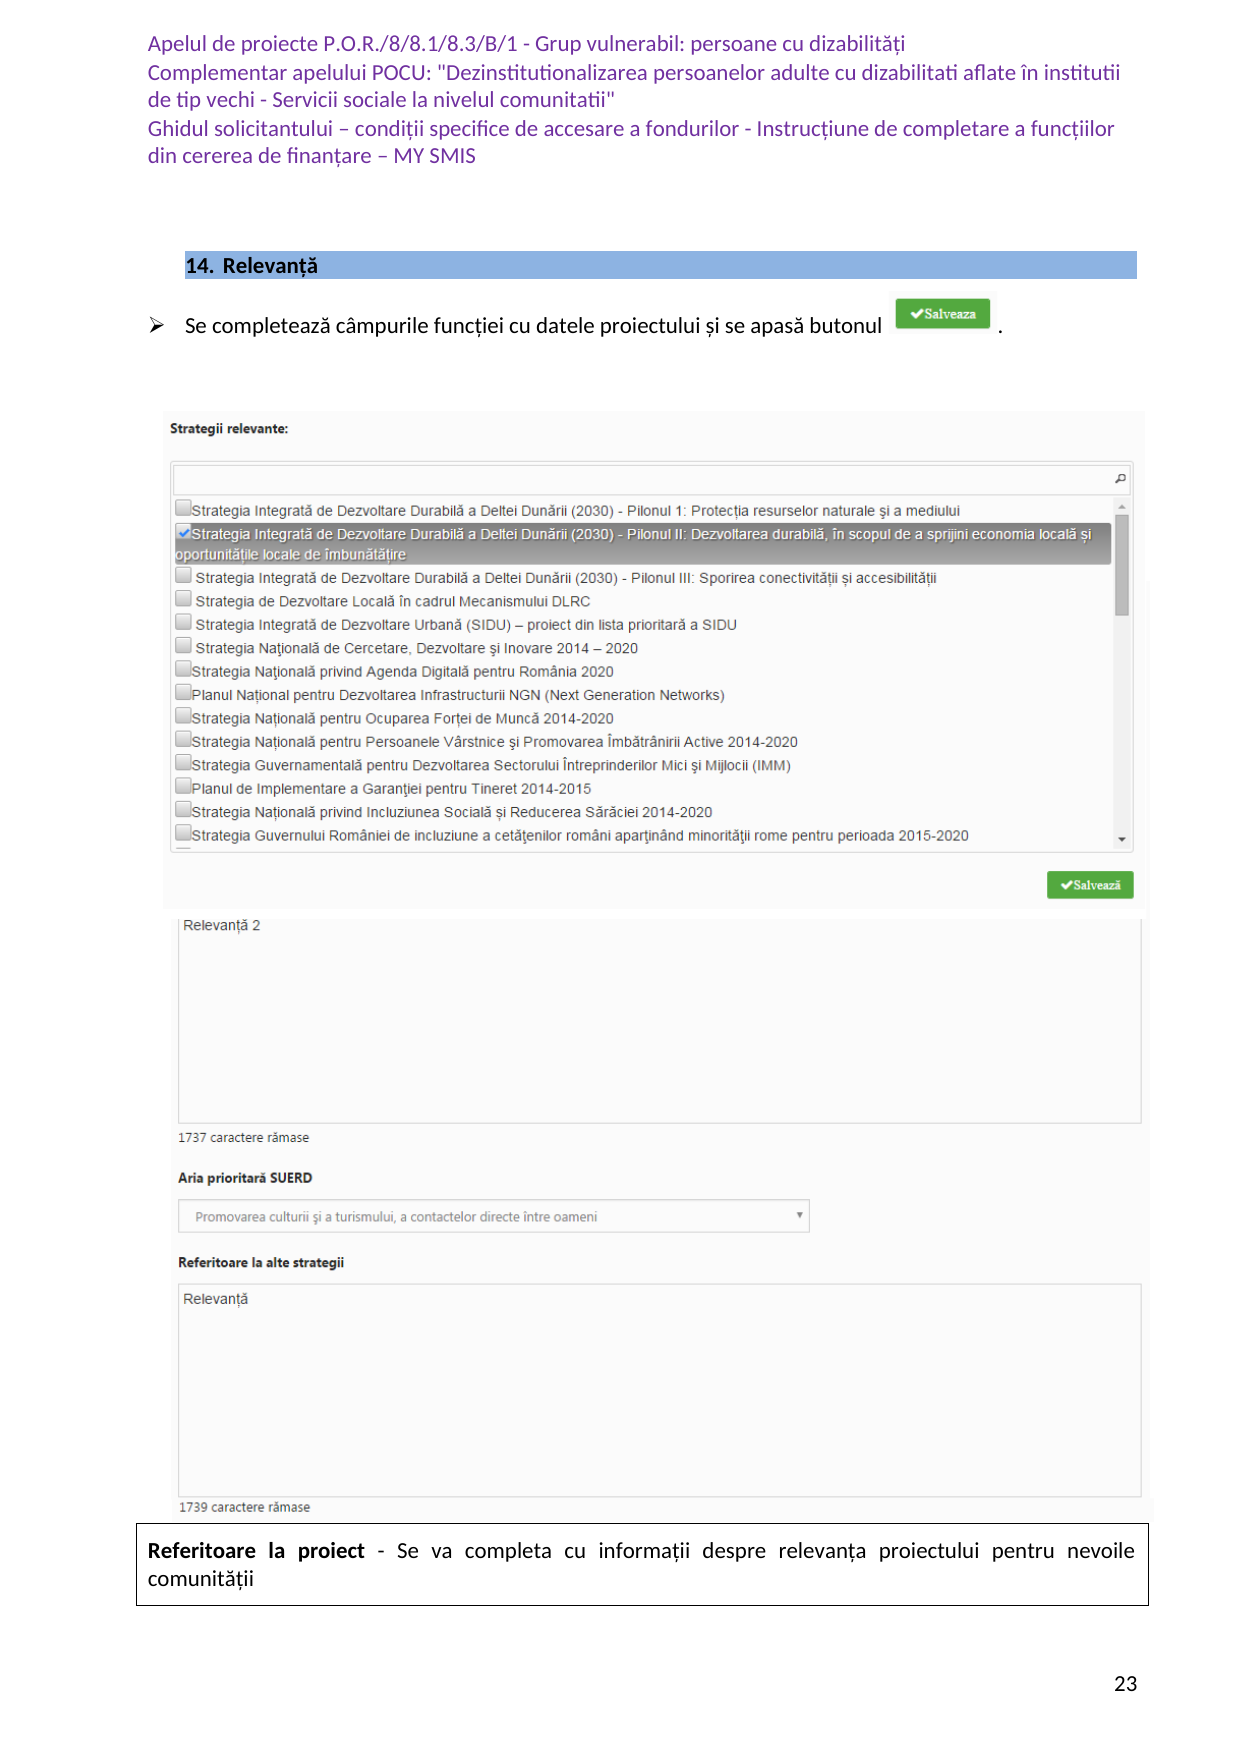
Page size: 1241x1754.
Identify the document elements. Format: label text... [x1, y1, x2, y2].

list Se completează câmpurile funcției cu datele proiectului și se apasă butonul . [148, 291, 1137, 340]
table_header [137, 1524, 1148, 1605]
picture [888, 291, 998, 334]
list Relevanță [185, 251, 1137, 279]
